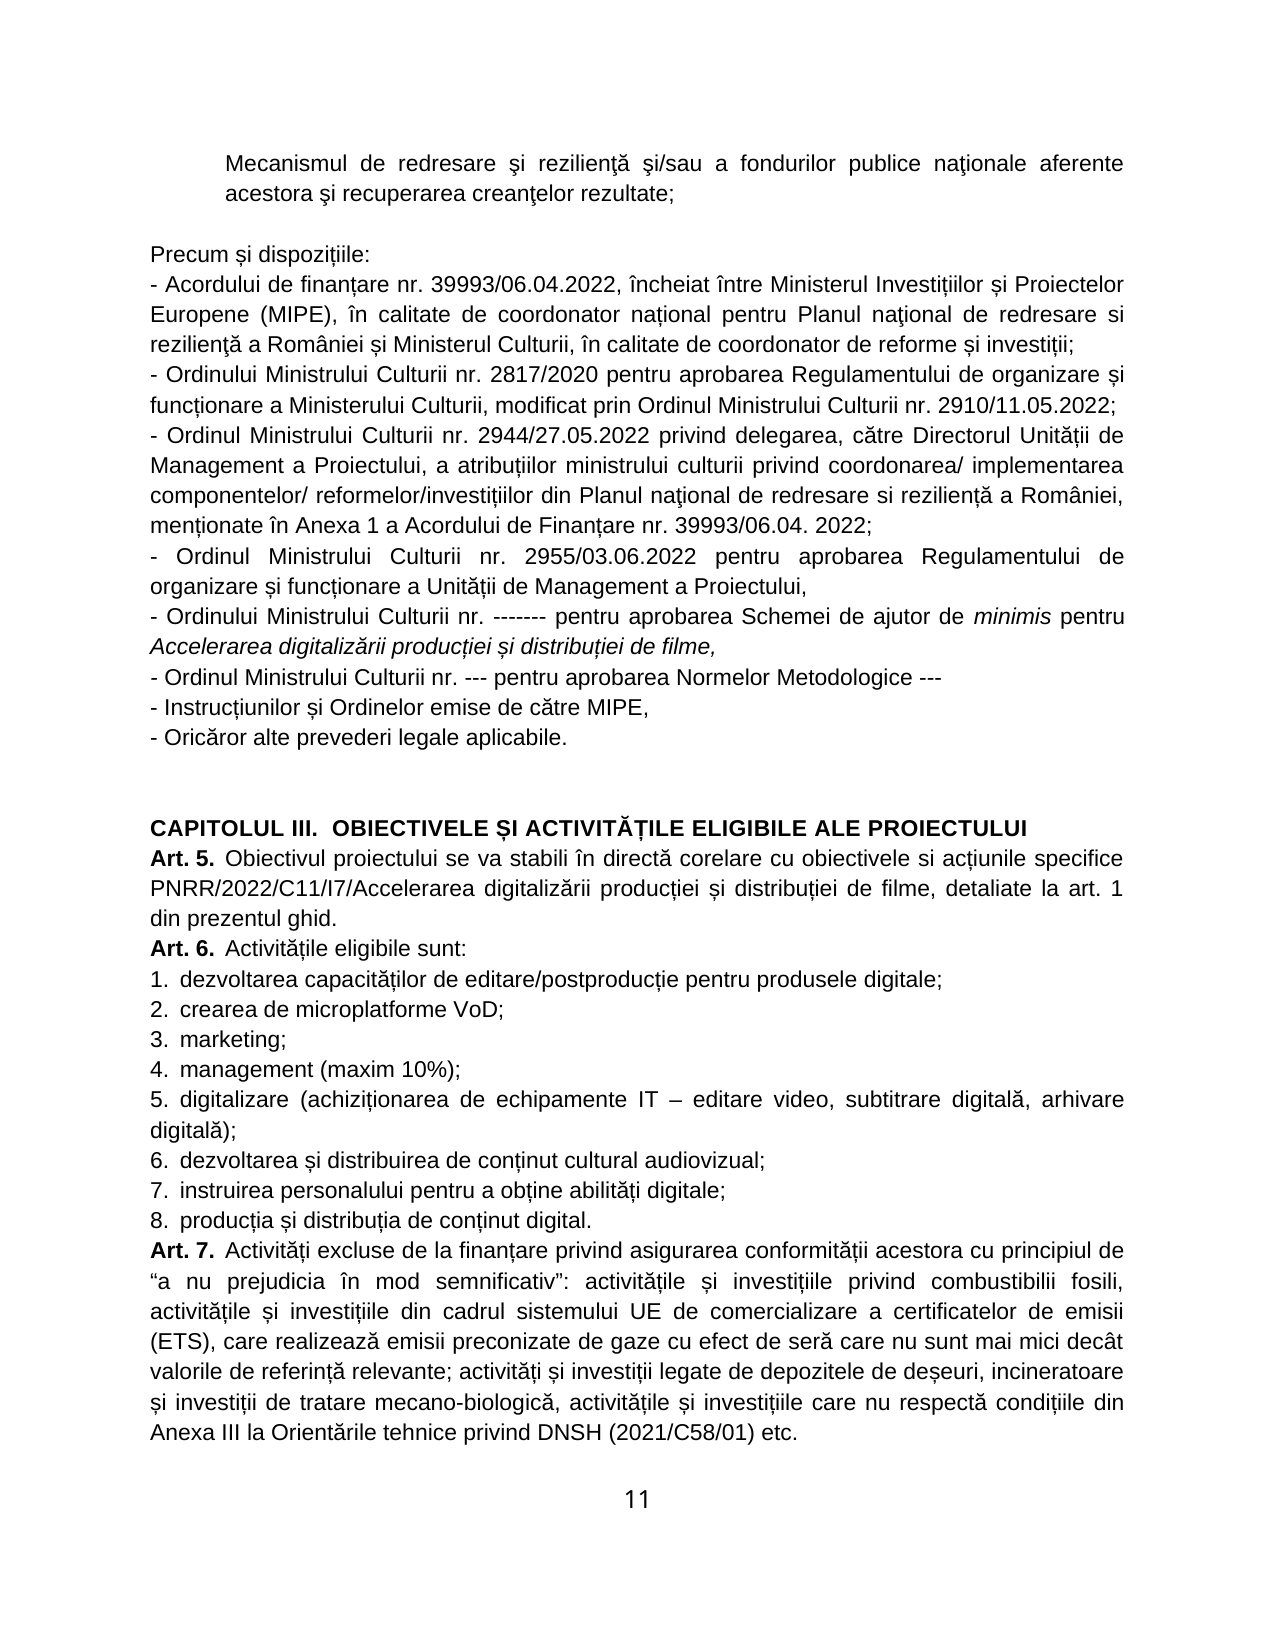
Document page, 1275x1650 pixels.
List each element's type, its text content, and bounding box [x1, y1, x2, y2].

list dezvoltarea capacităților de editare/postproducție pentru produsele digitale; [150, 966, 1125, 992]
text - Ordinului Ministrului Culturii nr. 2817/2020 pentru aprobarea Regulamentului de organizare și funcționare a Ministerului Culturii, modificat prin Ordinul Ministrului Culturii nr. 2910/11.05.2022; [150, 361, 1125, 418]
text - Ordinului Ministrului Culturii nr. ------- pentru aprobarea Schemei de ajutor de minimis pentru Accelerarea digitalizării producției și distribuției de filme, [150, 603, 1125, 660]
text - Acordului de finanțare nr. 39993/06.04.2022, încheiat între Ministerul Investițiilor și Proiectelor Europene (MIPE), în calitate de coordonator național pentru Planul naţional de redresare si rezilienţă a României și Ministerul Culturii, în calitate de coordonator de reforme și investiții; [150, 271, 1125, 358]
list producția și distribuția de conținut digital. [150, 1207, 1125, 1234]
list Activitățile eligibile sunt: [150, 935, 1125, 962]
list instruirea personalului pentru a obține abilități digitale; [150, 1177, 1125, 1203]
text Precum și dispozițiile: [150, 241, 1125, 267]
text - Oricăror alte prevederi legale aplicabile. [150, 724, 1125, 750]
text - Ordinul Ministrului Culturii nr. 2944/27.05.2022 privind delegarea, către Directorul Unității de Management a Proiectului, a atribuțiilor ministrului culturii privind coordonarea/ implementarea componentelor/ reformelor/investițiilor din Planul naţional de redresare si reziliență a României, menționate în Anexa 1 a Acordului de Finanțare nr. 39993/06.04. 2022; [150, 422, 1125, 539]
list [187, 150, 1125, 207]
list Obiectivul proiectului se va stabili în directă corelare cu obiectivele si acțiunile specifice PNRR/2022/C11/I7/Accelerarea digitalizării producției și distribuției de filme, detaliate la art. 1 din prezentul ghid. [150, 845, 1125, 932]
list management (maxim 10%); [150, 1056, 1125, 1083]
list marketing; [150, 1026, 1125, 1052]
list dezvoltarea și distribuirea de conținut cultural audiovizual; [150, 1147, 1125, 1173]
list digitalizare (achiziționarea de echipamente IT – editare video, subtitrare digitală, arhivare digitală); [150, 1086, 1125, 1143]
list Activități excluse de la finanțare privind asigurarea conformității acestora cu principiul de “a nu prejudicia în mod semnificativ”: activitățile și investițiile privind combustibilii fosili, activitățile și investițiile din cadrul sistemului UE de comercializare a certificatelor de emisii (ETS), care realizează emisii preconizate de gaze cu efect de seră care nu sunt mai mici decât valorile de referință relevante; activități și investiții legate de depozitele de deșeuri, incineratoare și investiții de tratare mecano-biologică, activitățile și investițiile care nu respectă condițiile din Anexa III la Orientările tehnice privind DNSH (2021/C58/01) etc. [150, 1237, 1125, 1445]
subtitle CAPITOLUL III. OBIECTIVELE ȘI ACTIVITĂȚILE ELIGIBILE ALE PROIECTULUI [150, 814, 1125, 841]
text - Instrucțiunilor și Ordinelor emise de către MIPE, [150, 694, 1125, 720]
list crearea de microplatforme VoD; [150, 996, 1125, 1022]
text - Ordinul Ministrului Culturii nr. 2955/03.06.2022 pentru aprobarea Regulamentului de organizare și funcționare a Unității de Management a Proiectului, [150, 543, 1125, 599]
text - Ordinul Ministrului Culturii nr. --- pentru aprobarea Normelor Metodologice --- [150, 663, 1125, 690]
